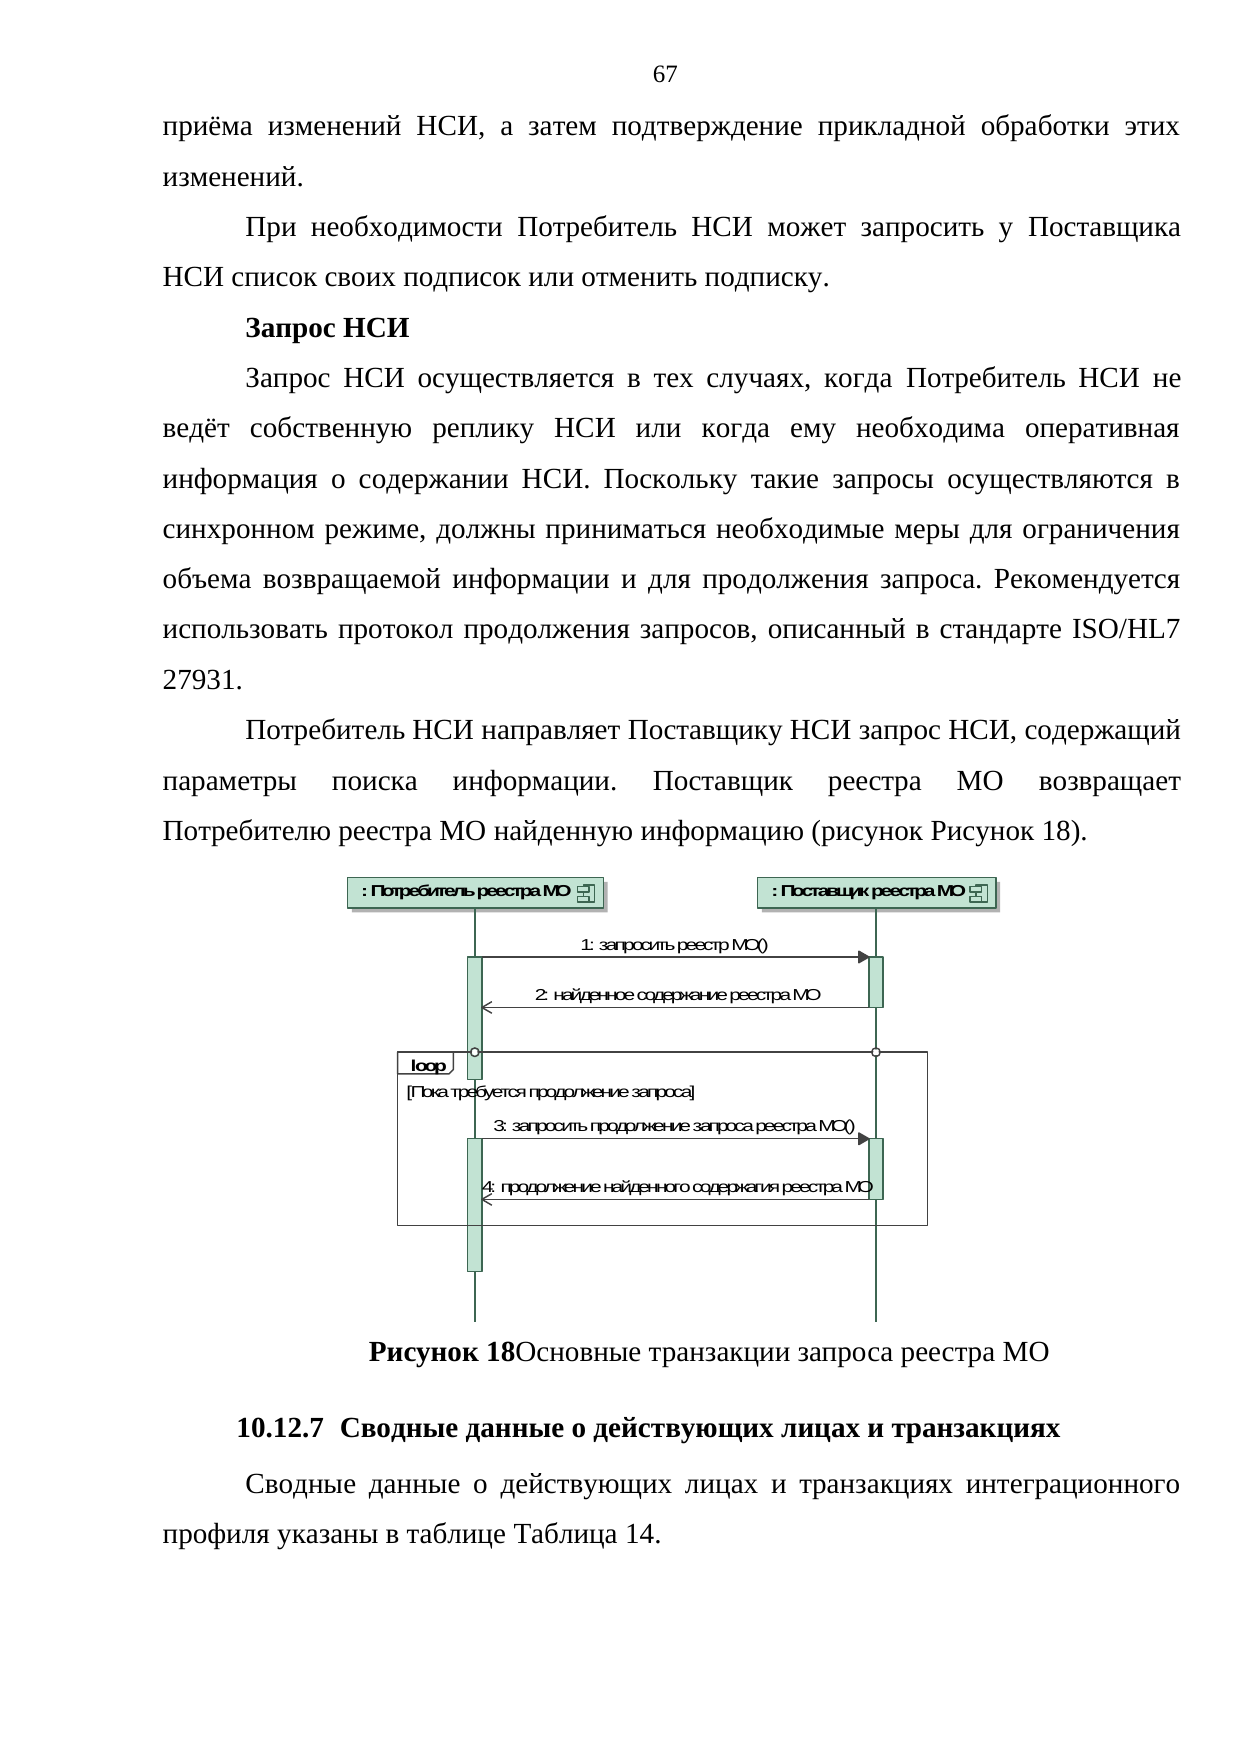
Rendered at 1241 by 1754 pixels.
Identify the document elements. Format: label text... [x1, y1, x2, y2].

text Запрос НСИ [162, 310, 1181, 343]
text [162, 108, 1181, 192]
text Запрос НСИ осуществляется в тех случаях, когда Потребитель НСИ не ведёт собственную реплику НСИ или когда ему необходима оперативная информация о содержании НСИ. Поскольку такие запросы осуществляются в синхронном режиме, должны приниматься необходимые меры для ограничения объема возвращаемой информации и для продолжения запроса. Рекомендуется использовать протокол продолжения запросов, описанный в стандарте ISO/HL7 27931. [162, 360, 1181, 696]
text Потребитель НСИ направляет Поставщику НСИ запрос НСИ, содержащий параметры поиска информации. Поставщик реестра МО возвращает Потребителю реестра МО найденную информацию (рисунок 18). [162, 712, 1181, 846]
text Основные транзакции запроса реестра МО [192, 1334, 1152, 1368]
text Сводные данные о действующих лицах и транзакциях интеграционного профиля указаны в таблице 14. [162, 1466, 1181, 1550]
subtitle Сводные данные о действующих лицах и транзакциях [236, 1410, 1181, 1443]
text При необходимости Потребитель НСИ может запросить у Поставщика НСИ список своих подписок или отменить подписку. [162, 209, 1181, 293]
